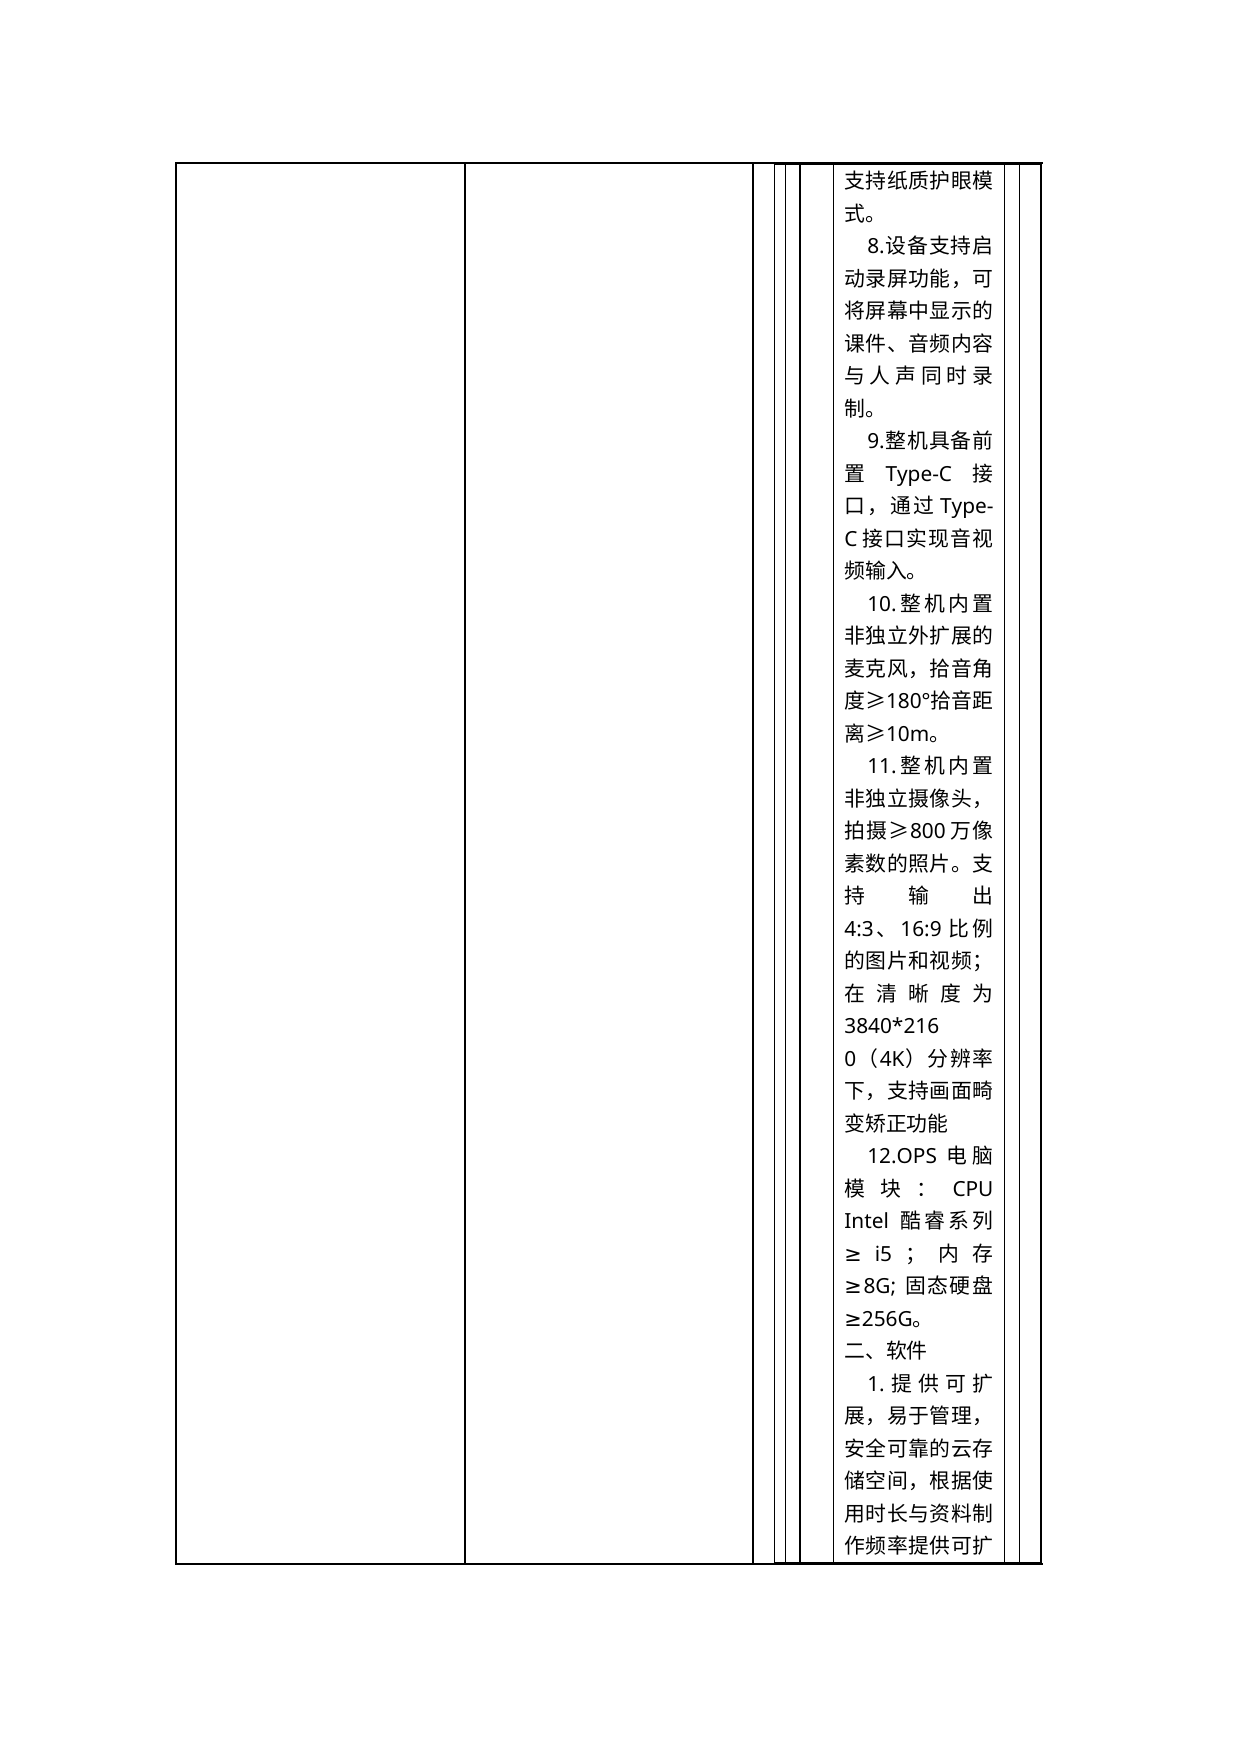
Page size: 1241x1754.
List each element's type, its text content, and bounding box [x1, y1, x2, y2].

table_cell 1 [177, 164, 464, 1563]
table_cell [466, 164, 752, 1563]
table_cell [1020, 165, 1040, 1562]
table_cell [775, 165, 785, 1562]
table_cell [786, 165, 799, 1562]
table_cell [754, 164, 774, 1563]
table_cell [1005, 165, 1019, 1562]
